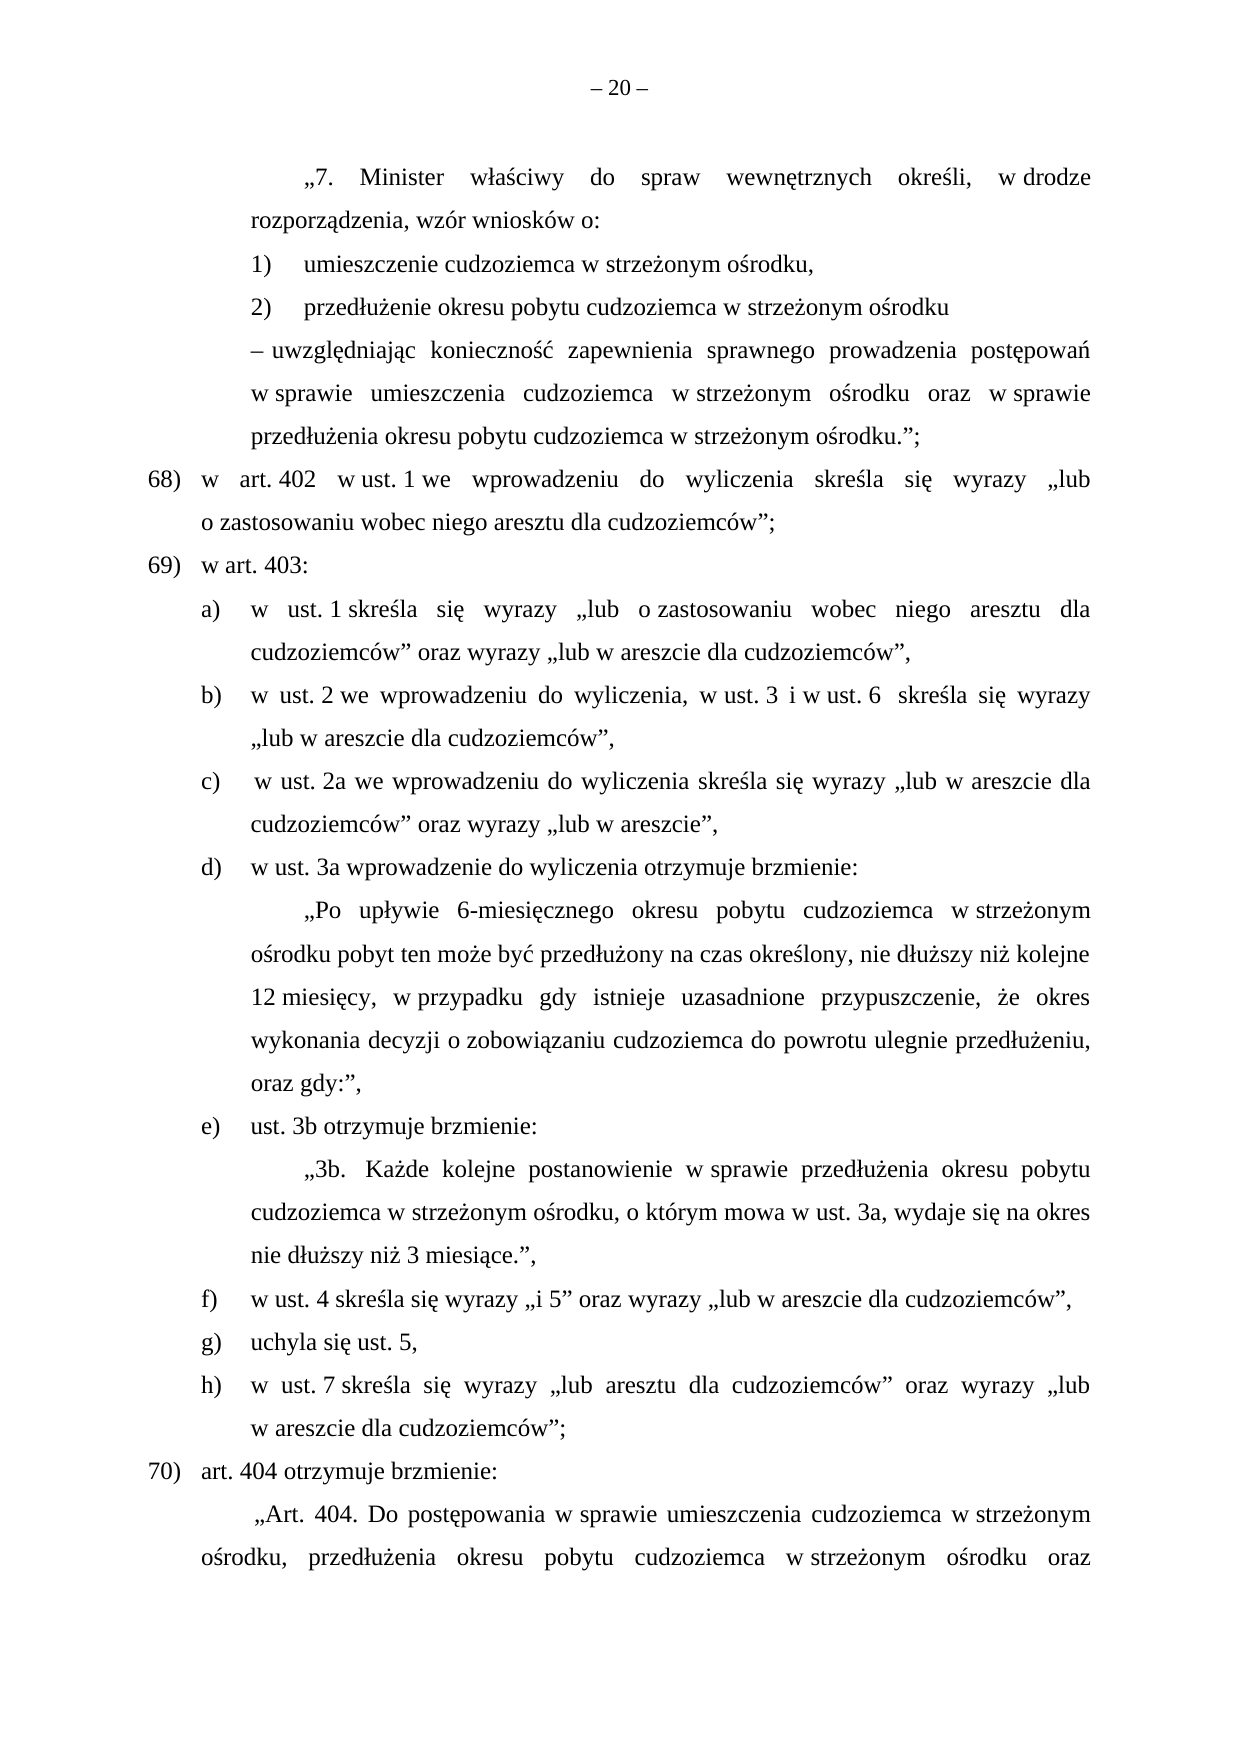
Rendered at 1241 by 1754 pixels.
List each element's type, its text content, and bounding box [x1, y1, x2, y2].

text a) w ust. 1 skreśla się wyrazy „lub o zastosowaniu wobec niego aresztu dla cudzoziemców” oraz wyrazy „lub w areszcie dla cudzoziemców”, [201, 594, 1091, 666]
text b) w ust. 2 we wprowadzeniu do wyliczenia, w ust. 3 i w ust. 6 skreśla się wyrazy „lub w areszcie dla cudzoziemców”, [201, 680, 1091, 752]
text – uwzględniając konieczność zapewnienia sprawnego prowadzenia postępowań w sprawie umieszczenia cudzoziemca w strzeżonym ośrodku oraz w sprawie przedłużenia okresu pobytu cudzoziemca w strzeżonym ośrodku.”; [251, 335, 1091, 450]
text d) w ust. 3a wprowadzenie do wyliczenia otrzymuje brzmienie: [201, 852, 1091, 881]
text 70) art. 404 otrzymuje brzmienie: [148, 1456, 1091, 1485]
text 68) w art. 402 w ust. 1 we wprowadzeniu do wyliczenia skreśla się wyrazy „lub o zastosowaniu wobec niego aresztu dla cudzoziemców”; [148, 464, 1091, 536]
text h) w ust. 7 skreśla się wyrazy „lub aresztu dla cudzoziemców” oraz wyrazy „lub w areszcie dla cudzoziemców”; [201, 1370, 1091, 1442]
text 2) przedłużenie okresu pobytu cudzoziemca w strzeżonym ośrodku [251, 292, 1091, 321]
text c) w ust. 2a we wprowadzeniu do wyliczenia skreśla się wyrazy „lub w areszcie dla cudzoziemców” oraz wyrazy „lub w areszcie”, [201, 766, 1091, 838]
text „3b. Każde kolejne postanowienie w sprawie przedłużenia okresu pobytu cudzoziemca w strzeżonym ośrodku, o którym mowa w ust. 3a, wydaje się na okres nie dłuższy niż 3 miesiące.”, [251, 1154, 1091, 1269]
text e) ust. 3b otrzymuje brzmienie: [201, 1111, 1091, 1140]
text g) uchyla się ust. 5, [201, 1327, 1091, 1356]
text 69) w art. 403: [148, 551, 1091, 579]
text „7. Minister właściwy do spraw wewnętrznych określi, w drodze rozporządzenia, wzór wniosków o: [251, 162, 1091, 234]
text „Po upływie 6-miesięcznego okresu pobytu cudzoziemca w strzeżonym ośrodku pobyt ten może być przedłużony na czas określony, nie dłuższy niż kolejne 12 miesięcy, w przypadku gdy istnieje uzasadnione przypuszczenie, że okres wykonania decyzji o zobowiązaniu cudzoziemca do powrotu ulegnie przedłużeniu, oraz gdy:”, [251, 896, 1091, 1097]
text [201, 1499, 1091, 1571]
text 1) umieszczenie cudzoziemca w strzeżonym ośrodku, [251, 249, 1091, 277]
text f) w ust. 4 skreśla się wyrazy „i 5” oraz wyrazy „lub w areszcie dla cudzoziemców”, [201, 1284, 1091, 1312]
